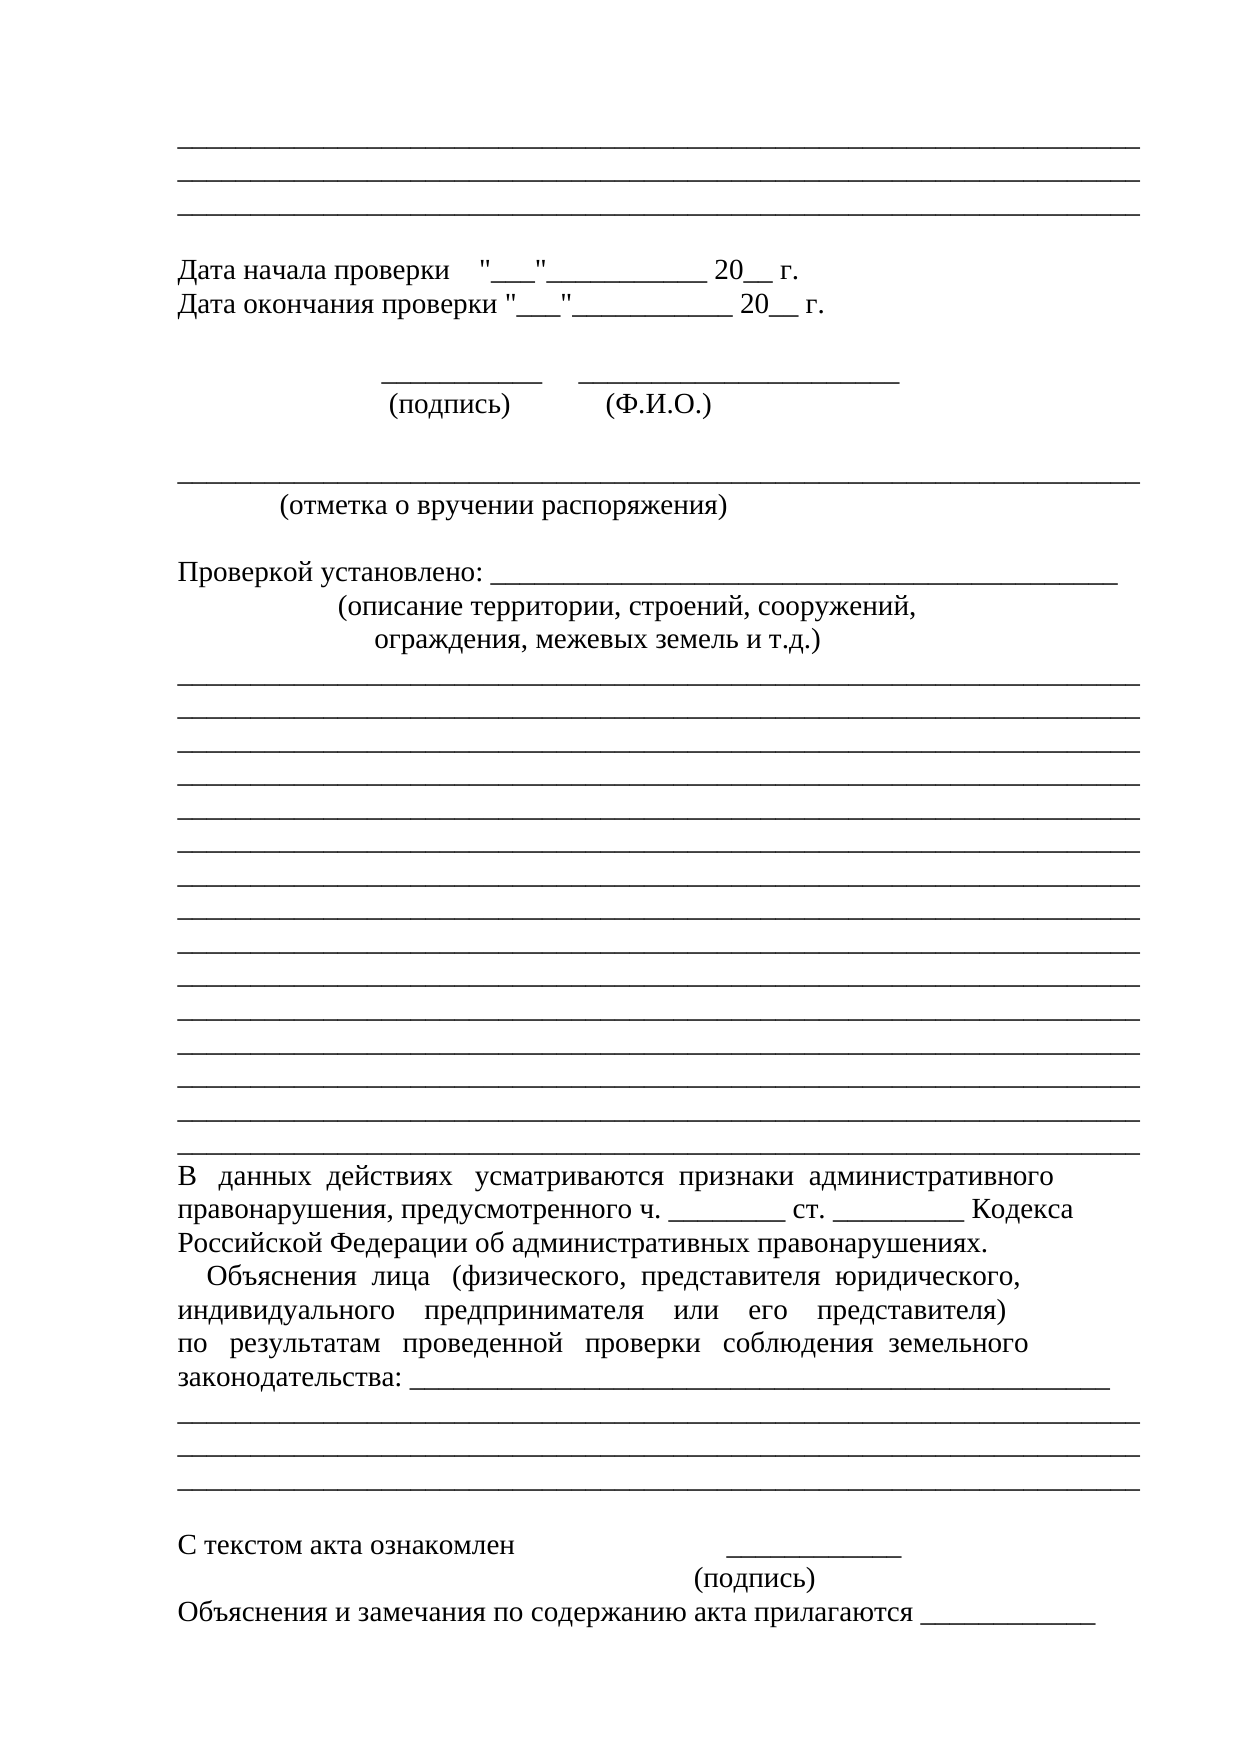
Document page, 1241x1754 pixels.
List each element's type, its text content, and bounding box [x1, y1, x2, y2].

text __________________________________________________________________ [177, 990, 1152, 1024]
text Объяснения лица (физического, представителя юридического, [177, 1258, 1152, 1292]
text по результатам проведенной проверки соблюдения земельного [177, 1326, 1152, 1359]
text __________________________________________________________________ [177, 923, 1152, 957]
text (отметка о вручении распоряжения) [177, 487, 1152, 521]
text ограждения, межевых земель и т.д.) [177, 621, 1152, 655]
text __________________________________________________________________ [177, 957, 1152, 990]
text (подпись) (Ф.И.О.) [177, 386, 1152, 420]
text __________________________________________________________________ [177, 655, 1152, 688]
text __________________________________________________________________ [177, 1393, 1152, 1426]
text Объяснения и замечания по содержанию акта прилагаются ____________ [177, 1594, 1152, 1627]
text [177, 152, 1152, 185]
text Проверкой установлено: ___________________________________________ [177, 554, 1152, 588]
text __________________________________________________________________ [177, 789, 1152, 822]
text __________________________________________________________________ [177, 722, 1152, 755]
text __________________________________________________________________ [177, 1024, 1152, 1057]
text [177, 1460, 1152, 1493]
text Дата начала проверки "___"___________ 20__ г. [177, 252, 1152, 286]
text В данных действиях усматриваются признаки административного [177, 1158, 1152, 1191]
text индивидуального предпринимателя или его представителя) [177, 1292, 1152, 1326]
text __________________________________________________________________ [177, 688, 1152, 722]
text Дата окончания проверки "___"___________ 20__ г. [177, 286, 1152, 319]
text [177, 118, 1152, 152]
text Российской Федерации об административных правонарушениях. [177, 1225, 1152, 1258]
text __________________________________________________________________ [177, 755, 1152, 789]
text правонарушения, предусмотренного ч. ________ ст. _________ Кодекса [177, 1191, 1152, 1225]
text (описание территории, строений, сооружений, [177, 588, 1152, 621]
text __________________________________________________________________ [177, 1124, 1152, 1158]
text __________________________________________________________________ [177, 1057, 1152, 1091]
text __________________________________________________________________ [177, 1091, 1152, 1124]
text __________________________________________________________________ [177, 1426, 1152, 1460]
text (подпись) [177, 1560, 1152, 1594]
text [177, 185, 1152, 219]
text законодательства: ________________________________________________ [177, 1359, 1152, 1393]
text __________________________________________________________________ [177, 889, 1152, 923]
text __________________________________________________________________ [177, 453, 1152, 487]
text ___________ ______________________ [177, 353, 1152, 386]
text __________________________________________________________________ [177, 856, 1152, 889]
text С текстом акта ознакомлен ____________ [177, 1527, 1152, 1560]
text __________________________________________________________________ [177, 822, 1152, 856]
